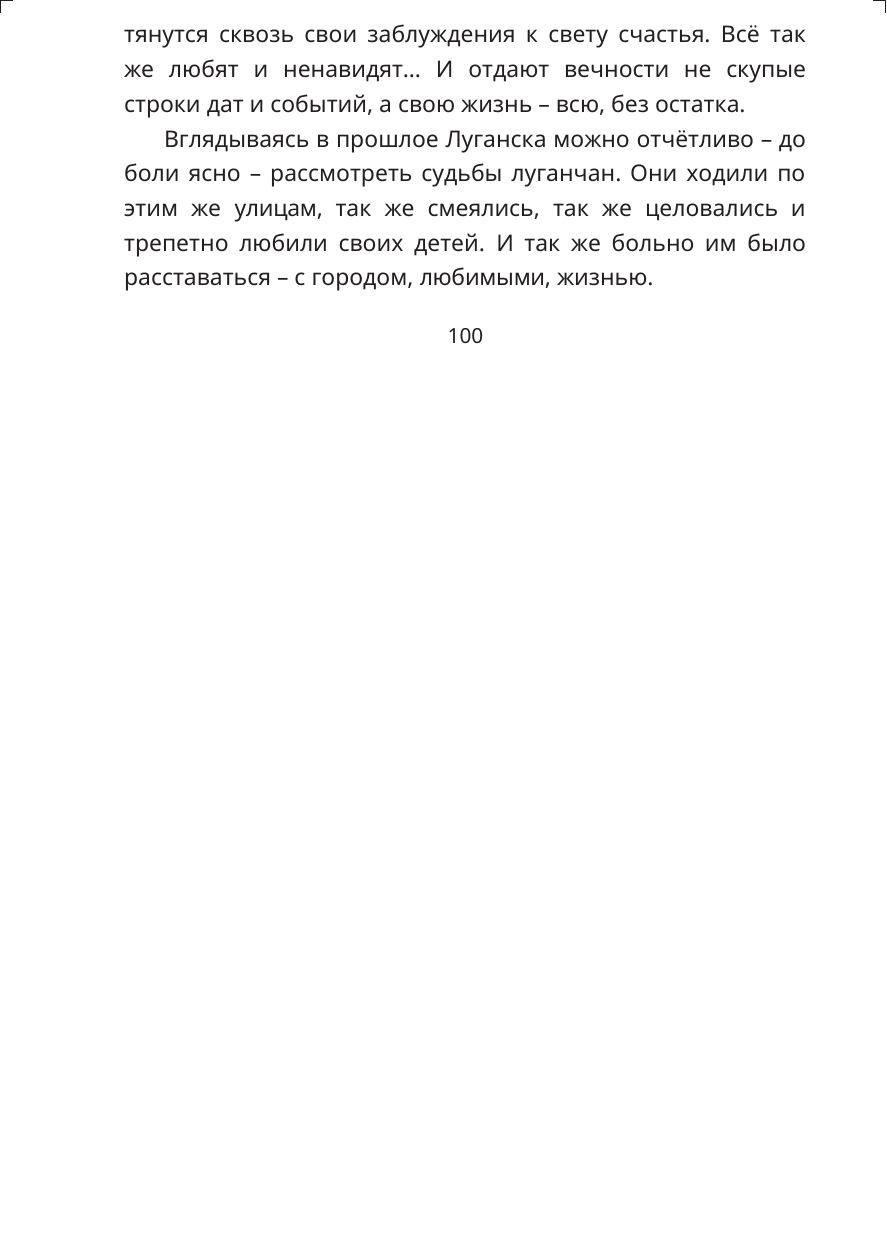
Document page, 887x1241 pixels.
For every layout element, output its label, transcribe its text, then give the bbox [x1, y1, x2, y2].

text 100 [124, 321, 807, 349]
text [124, 18, 807, 119]
text Вглядываясь в прошлое Луганска можно отчётливо – до боли ясно – рассмотреть судьбы луганчан. Они ходили по этим же улицам, так же смеялись, так же целовались и трепетно любили своих детей. И так же больно им было расставаться – с городом, любимыми, жизнью. [124, 122, 807, 292]
